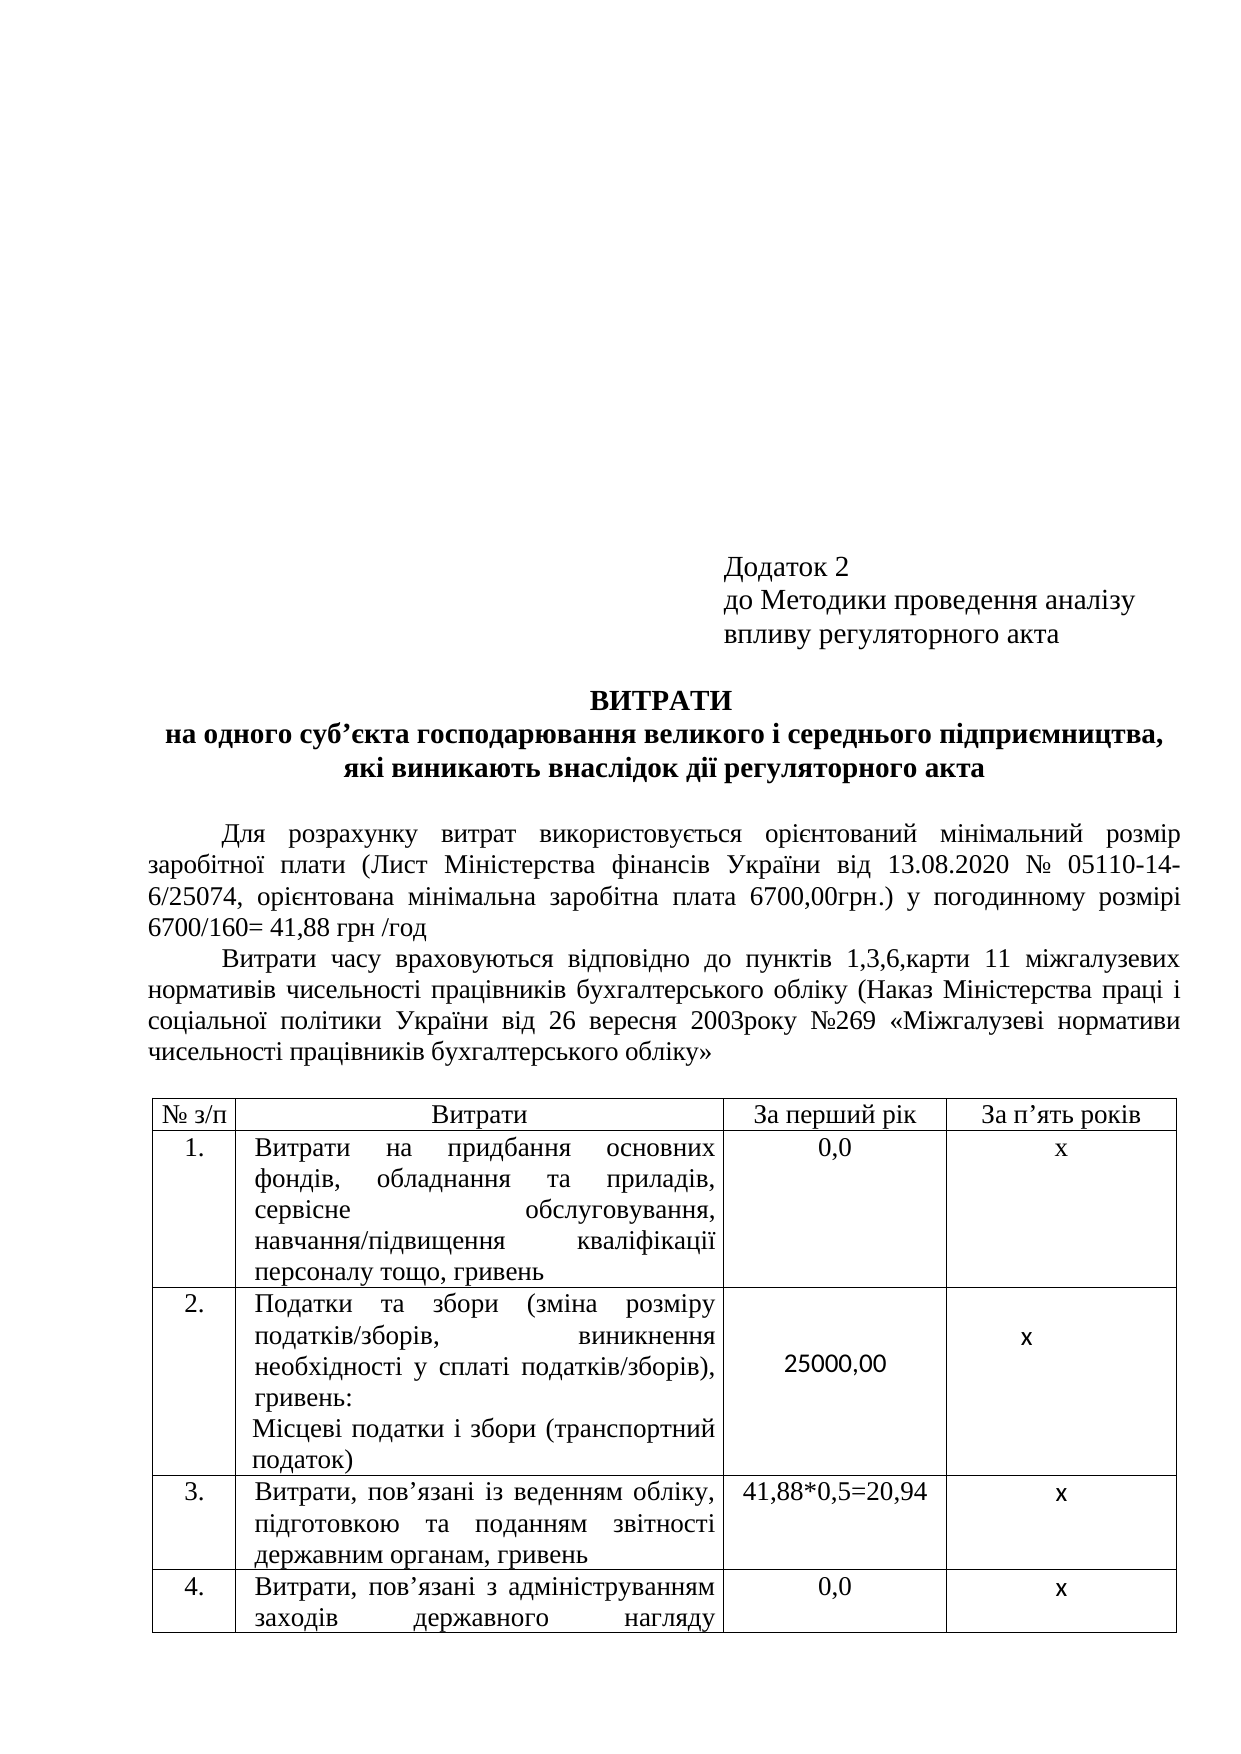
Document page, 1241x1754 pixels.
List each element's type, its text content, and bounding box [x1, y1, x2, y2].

table_header За перший рік [724, 1099, 946, 1130]
table_cell Витрати на придбання основних фондів, обладнання та приладів, сервісне обслуговування, навчання/підвищення кваліфікації персоналу тощо, гривень [236, 1131, 723, 1287]
text ВИТРАТИ на одного суб’єкта господарювання великого і середнього підприємництва, які виникають внаслідок дії регуляторного акта [148, 683, 1181, 784]
table_header За п’ять років [947, 1099, 1176, 1130]
table_cell 25000,00 [724, 1288, 946, 1474]
table_cell 0,0 [724, 1570, 946, 1632]
table_cell 2. [153, 1288, 235, 1474]
table_header Витрати [236, 1099, 723, 1130]
table_cell 4. [153, 1570, 235, 1632]
table_cell х [947, 1288, 1176, 1474]
table_cell Витрати, пов’язані із веденням обліку, підготовкою та поданням звітності державним органам, гривень [236, 1476, 723, 1569]
table_cell х [947, 1570, 1176, 1632]
table_cell 0,0 [724, 1131, 946, 1287]
text Витрати часу враховуються відповідно до пунктів 1,3,6,карти 11 міжгалузевих нормативів чисельності працівників бухгалтерського обліку (Наказ Міністерства праці і соціальної політики України від 26 вересня 2003року №269 «Міжгалузеві нормативи чисельності працівників бухгалтерського обліку» [148, 942, 1181, 1066]
table_header Додаток 2 до Методики проведення аналізу впливу регуляторного акта [148, 549, 1181, 649]
table_cell х [947, 1476, 1176, 1569]
table_cell 41,88*0,5=20,94 [724, 1476, 946, 1569]
table_cell 3. [153, 1476, 235, 1569]
table_cell х [947, 1131, 1176, 1287]
table_header № з/п [153, 1099, 235, 1130]
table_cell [236, 1570, 723, 1632]
table_cell Податки та збори (зміна розміру податків/зборів, виникнення необхідності у сплаті податків/зборів), гривень: Місцеві податки і збори (транспортний податок) [236, 1288, 723, 1474]
text Для розрахунку витрат використовується орієнтований мінімальний розмір заробітної плати (Лист Міністерства фінансів України від 13.08.2020 № 05110-14-6/25074, орієнтована мінімальна заробітна плата 6700,00грн.) у погодинному розмірі 6700/160= 41,88 грн /год [148, 817, 1181, 942]
table_cell 1. [153, 1131, 235, 1287]
